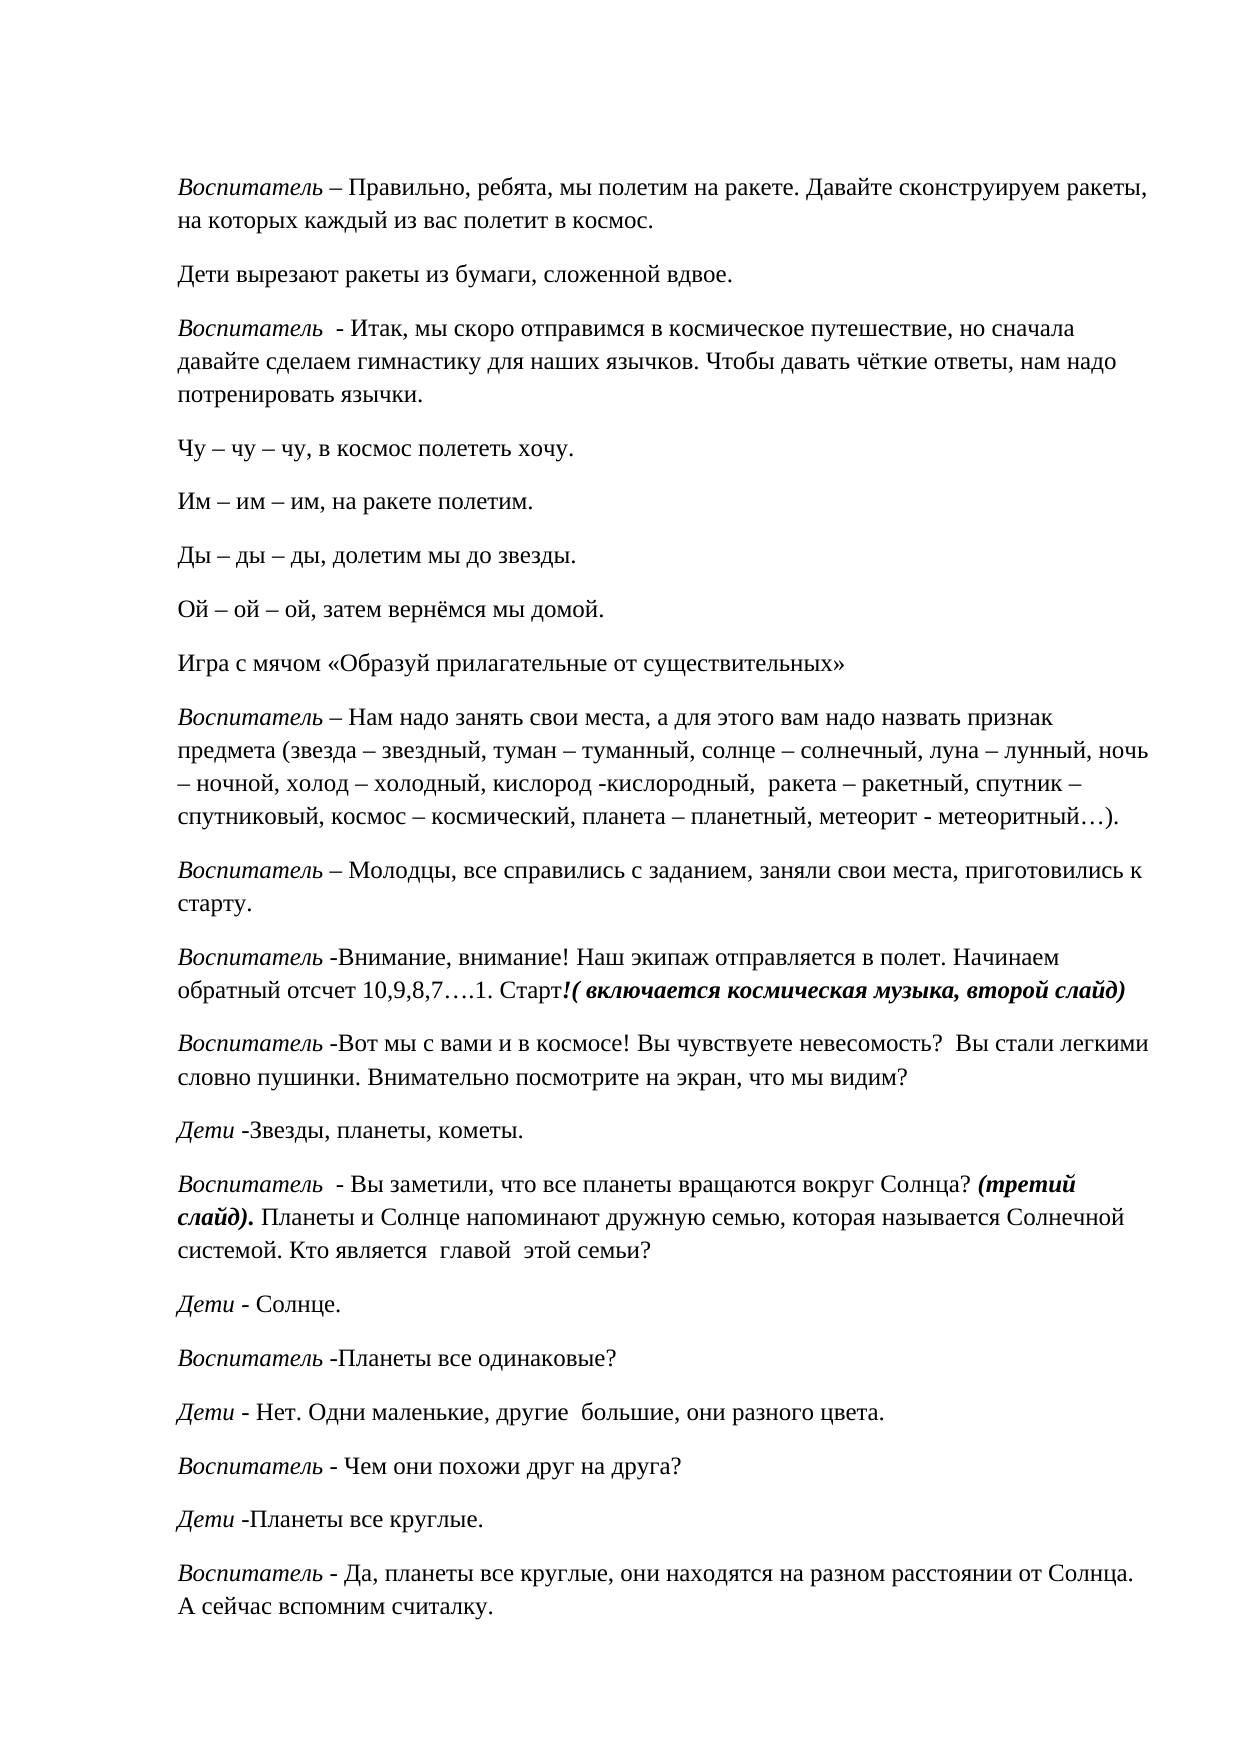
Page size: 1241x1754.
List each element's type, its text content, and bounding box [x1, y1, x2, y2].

text Воспитатель - Да, планеты все круглые, они находятся на разном расстоянии от Солнца. А сейчас вспомним считалку. [177, 1558, 1152, 1620]
text Игра с мячом «Образуй прилагательные от существительных» [177, 648, 1152, 677]
text Дети -Звезды, планеты, кометы. [177, 1115, 1152, 1144]
text Дети -Планеты все круглые. [177, 1504, 1152, 1533]
text Воспитатель - Вы заметили, что все планеты вращаются вокруг Солнца? (третий слайд). Планеты и Солнце напоминают дружную семью, которая называется Солнечной системой. Кто является главой этой семьи? [177, 1169, 1152, 1264]
text Воспитатель -Вот мы с вами и в космосе! Вы чувствуете невесомость? Вы стали легкими словно пушинки. Внимательно посмотрите на экран, что мы видим? [177, 1028, 1152, 1090]
text Воспитатель – Молодцы, все справились с заданием, заняли свои места, приготовились к старту. [177, 855, 1152, 917]
text Воспитатель - Итак, мы скоро отправимся в космическое путешествие, но сначала давайте сделаем гимнастику для наших язычков. Чтобы давать чёткие ответы, нам надо потренировать язычки. [177, 313, 1152, 407]
text Воспитатель - Чем они похожи друг на друга? [177, 1451, 1152, 1479]
text Дети - Нет. Одни маленькие, другие большие, они разного цвета. [177, 1397, 1152, 1426]
text Им – им – им, на ракете полетим. [177, 486, 1152, 515]
text Воспитатель – Нам надо занять свои места, а для этого вам надо назвать признак предмета (звезда – звездный, туман – туманный, солнце – солнечный, луна – лунный, ночь – ночной, холод – холодный, кислород -кислородный, ракета – ракетный, спутник – спутниковый, космос – космический, планета – планетный, метеорит - метеоритный…). [177, 702, 1152, 830]
text Воспитатель -Планеты все одинаковые? [177, 1343, 1152, 1372]
text Ды – ды – ды, долетим мы до звезды. [177, 540, 1152, 569]
text Чу – чу – чу, в космос полететь хочу. [177, 433, 1152, 461]
text Дети вырезают ракеты из бумаги, сложенной вдвое. [177, 259, 1152, 288]
text Воспитатель -Внимание, внимание! Наш экипаж отправляется в полет. Начинаем обратный отсчет 10,9,8,7….1. Старт!( включается космическая музыка, второй слайд) [177, 942, 1152, 1003]
text Воспитатель – Правильно, ребята, мы полетим на ракете. Давайте сконструируем ракеты, на которых каждый из вас полетит в космос. [177, 172, 1152, 234]
text Ой – ой – ой, затем вернёмся мы домой. [177, 594, 1152, 623]
text Дети - Солнце. [177, 1289, 1152, 1318]
